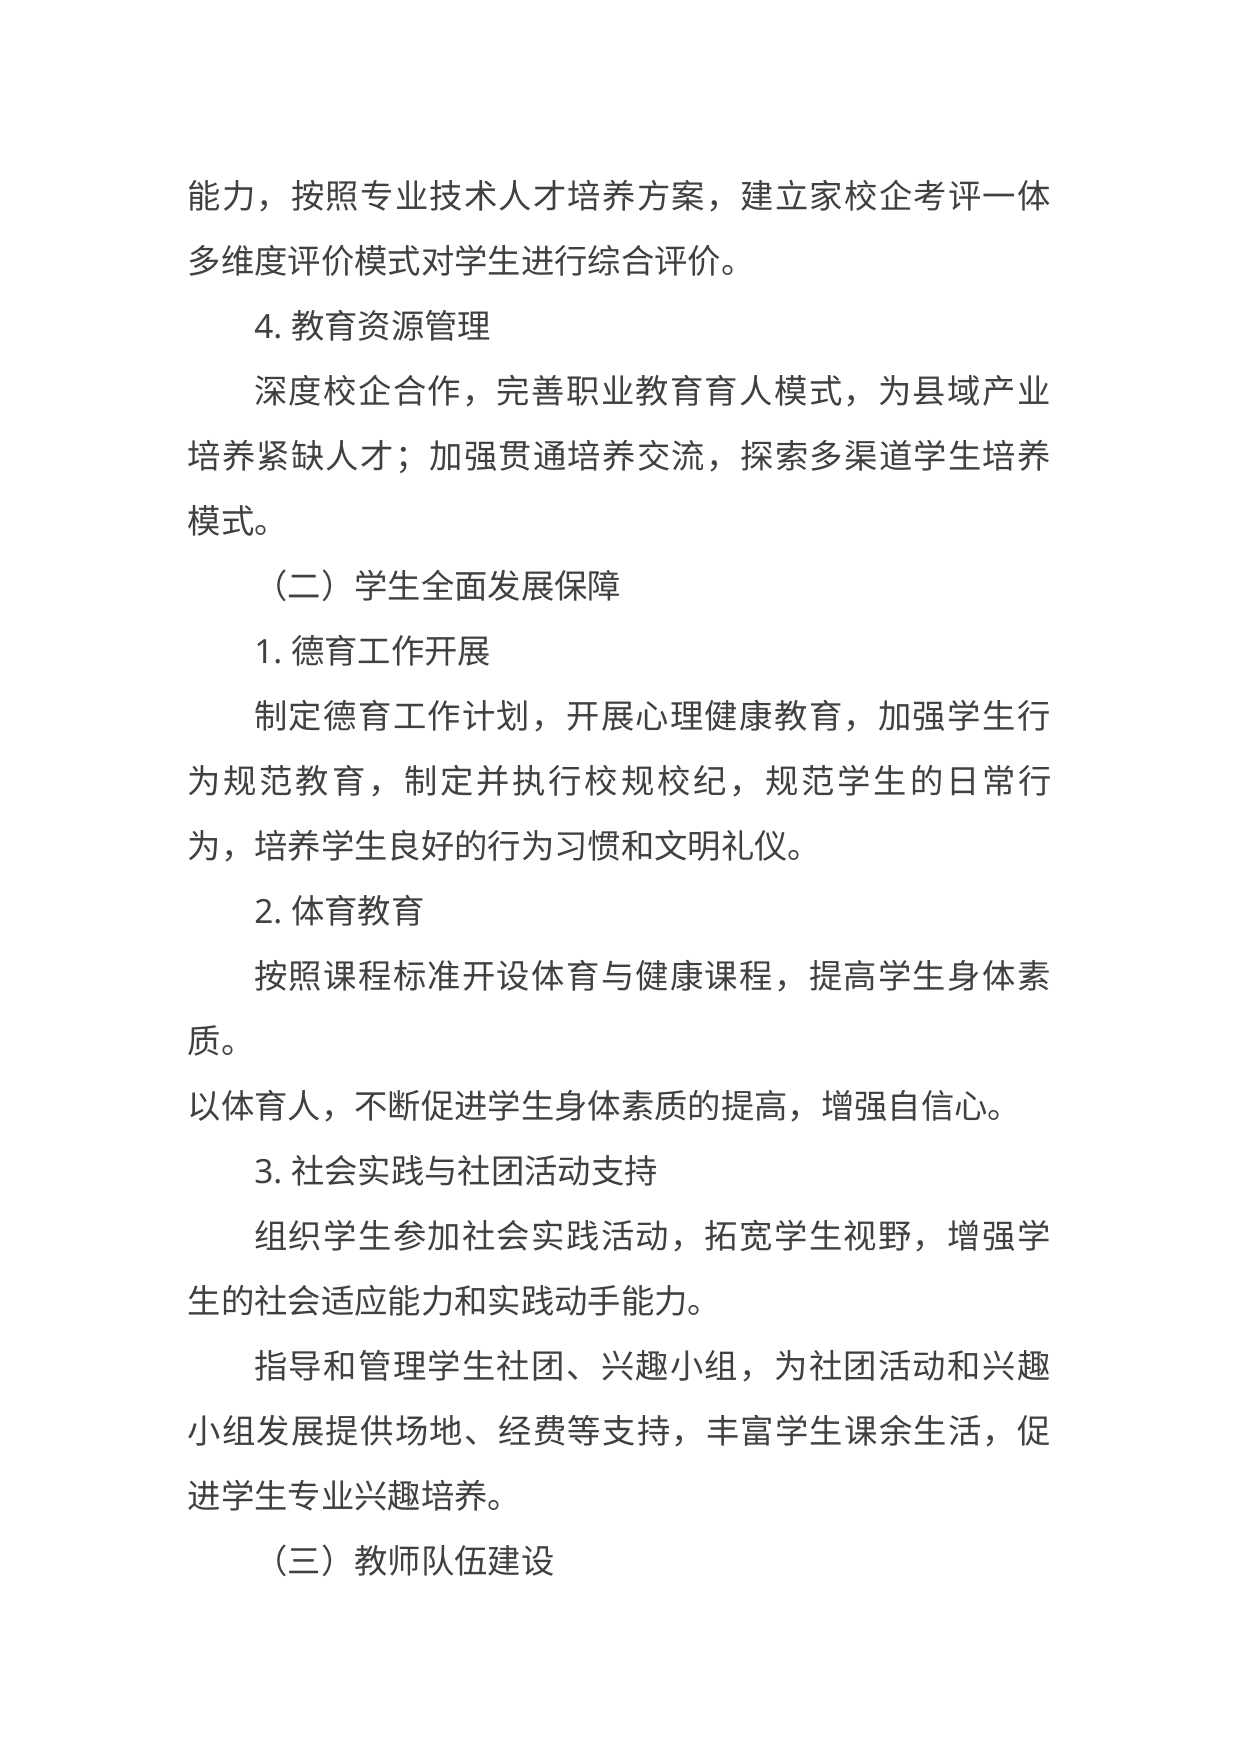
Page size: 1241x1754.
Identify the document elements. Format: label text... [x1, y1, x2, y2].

text 以体育人，不断促进学生身体素质的提高，增强自信心。 [187, 1072, 1053, 1137]
text 指导和管理学生社团、兴趣小组，为社团活动和兴趣小组发展提供场地、经费等支持，丰富学生课余生活，促进学生专业兴趣培养。 [187, 1332, 1053, 1527]
text 3. 社会实践与社团活动支持 [187, 1137, 1053, 1202]
text 组织学生参加社会实践活动，拓宽学生视野，增强学生的社会适应能力和实践动手能力。 [187, 1202, 1053, 1332]
text （二）学生全面发展保障 [187, 552, 1053, 617]
text 按照课程标准开设体育与健康课程，提高学生身体素质。 [187, 942, 1053, 1072]
text 1. 德育工作开展 [187, 617, 1053, 682]
text 4. 教育资源管理 [187, 292, 1053, 357]
text 2. 体育教育 [187, 877, 1053, 942]
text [187, 162, 1053, 292]
text 深度校企合作，完善职业教育育人模式，为县域产业培养紧缺人才；加强贯通培养交流，探索多渠道学生培养模式。 [187, 357, 1053, 552]
text 制定德育工作计划，开展心理健康教育，加强学生行为规范教育，制定并执行校规校纪，规范学生的日常行为，培养学生良好的行为习惯和文明礼仪。 [187, 682, 1053, 877]
text （三）教师队伍建设 [187, 1527, 1053, 1592]
